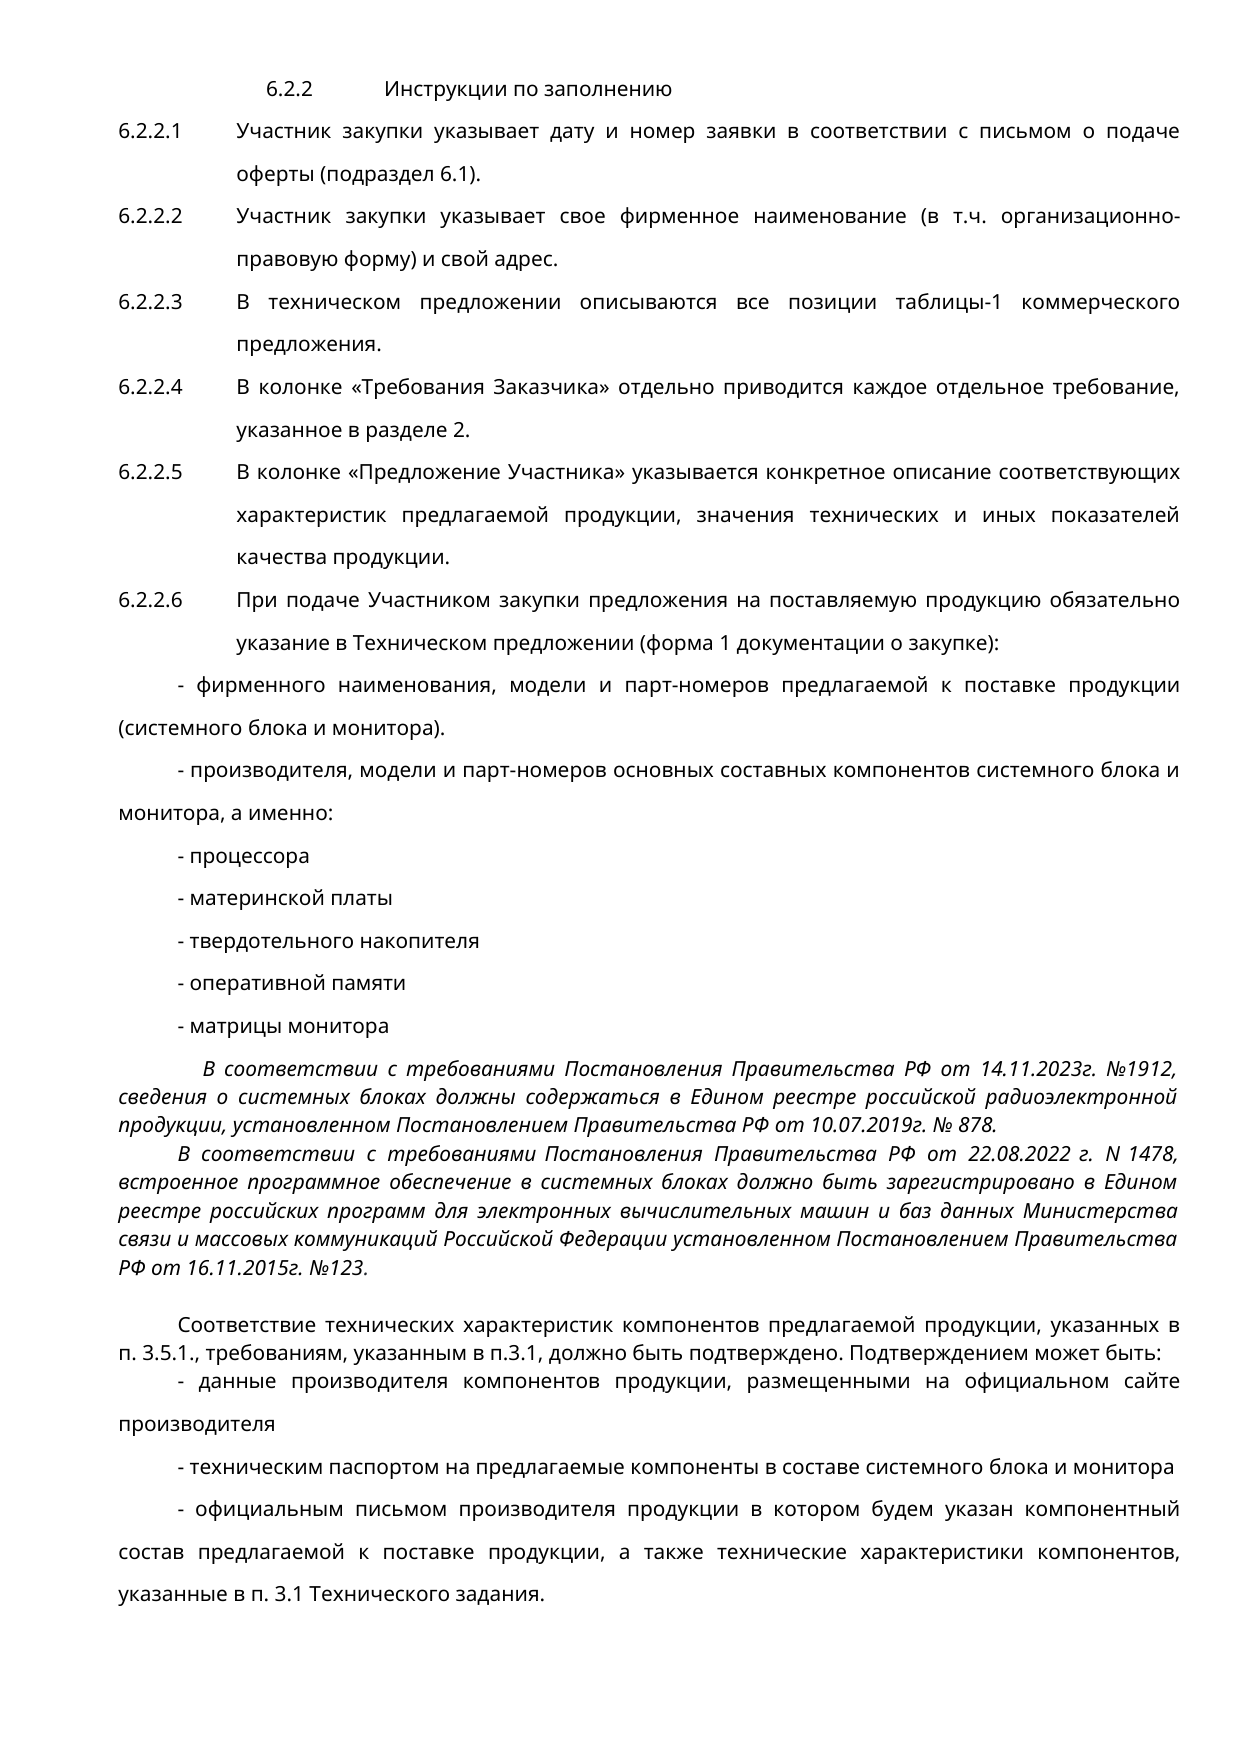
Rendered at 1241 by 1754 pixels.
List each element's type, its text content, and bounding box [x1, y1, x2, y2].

list Участник закупки указывает дату и номер заявки в соответствии с письмом о подаче оферты (подраздел 6.1). [118, 116, 1181, 187]
text - официальным письмом производителя продукции в котором будем указан компонентный состав предлагаемой к поставке продукции, а также технические характеристики компонентов, указанные в п. 3.1 Технического задания. [118, 1494, 1181, 1608]
text - материнской платы [118, 883, 1181, 912]
list При подаче Участником закупки предложения на поставляемую продукцию обязательно указание в Техническом предложении (форма 1 документации о закупке): [118, 585, 1181, 656]
list В колонке «Предложение Участника» указывается конкретное описание соответствующих характеристик предлагаемой продукции, значения технических и иных показателей качества продукции. [118, 457, 1181, 571]
list В колонке «Требования Заказчика» отдельно приводится каждое отдельное требование, указанное в разделе 2. [118, 372, 1181, 443]
list Участник закупки указывает свое фирменное наименование (в т.ч. организационно-правовую форму) и свой адрес. [118, 202, 1181, 273]
text - оперативной памяти [118, 968, 1181, 997]
text - твердотельного накопителя [118, 926, 1181, 954]
list В техническом предложении описываются все позиции таблицы-1 коммерческого предложения. [118, 287, 1181, 358]
list Инструкции по заполнению [266, 74, 1181, 102]
text Соответствие технических характеристик компонентов предлагаемой продукции, указанных в п. 3.5.1., требованиям, указанным в п.3.1, должно быть подтверждено. Подтверждением может быть: [118, 1310, 1181, 1367]
text - техническим паспортом на предлагаемые компоненты в составе системного блока и монитора [118, 1452, 1181, 1480]
text - производителя, модели и парт-номеров основных составных компонентов системного блока и монитора, а именно: [118, 756, 1181, 827]
text - матрицы монитора [118, 1011, 1181, 1039]
text - данные производителя компонентов продукции, размещенными на официальном сайте производителя [118, 1367, 1181, 1438]
text - процессора [118, 841, 1181, 869]
text В соответствии с требованиями Постановления Правительства РФ от 14.11.2023г. №1912, сведения о системных блоках должны содержаться в Едином реестре российской радиоэлектронной продукции, установленном Постановлением Правительства РФ от 10.07.2019г. № 878. [118, 1054, 1181, 1139]
text В соответствии с требованиями Постановления Правительства РФ от 22.08.2022 г. N 1478, встроенное программное обеспечение в системных блоках должно быть зарегистрировано в Едином реестре российских программ для электронных вычислительных машин и баз данных Министерства связи и массовых коммуникаций Российской Федерации установленном Постановлением Правительства РФ от 16.11.2015г. №123. [118, 1139, 1181, 1281]
text - фирменного наименования, модели и парт-номеров предлагаемой к поставке продукции (системного блока и монитора). [118, 670, 1181, 741]
